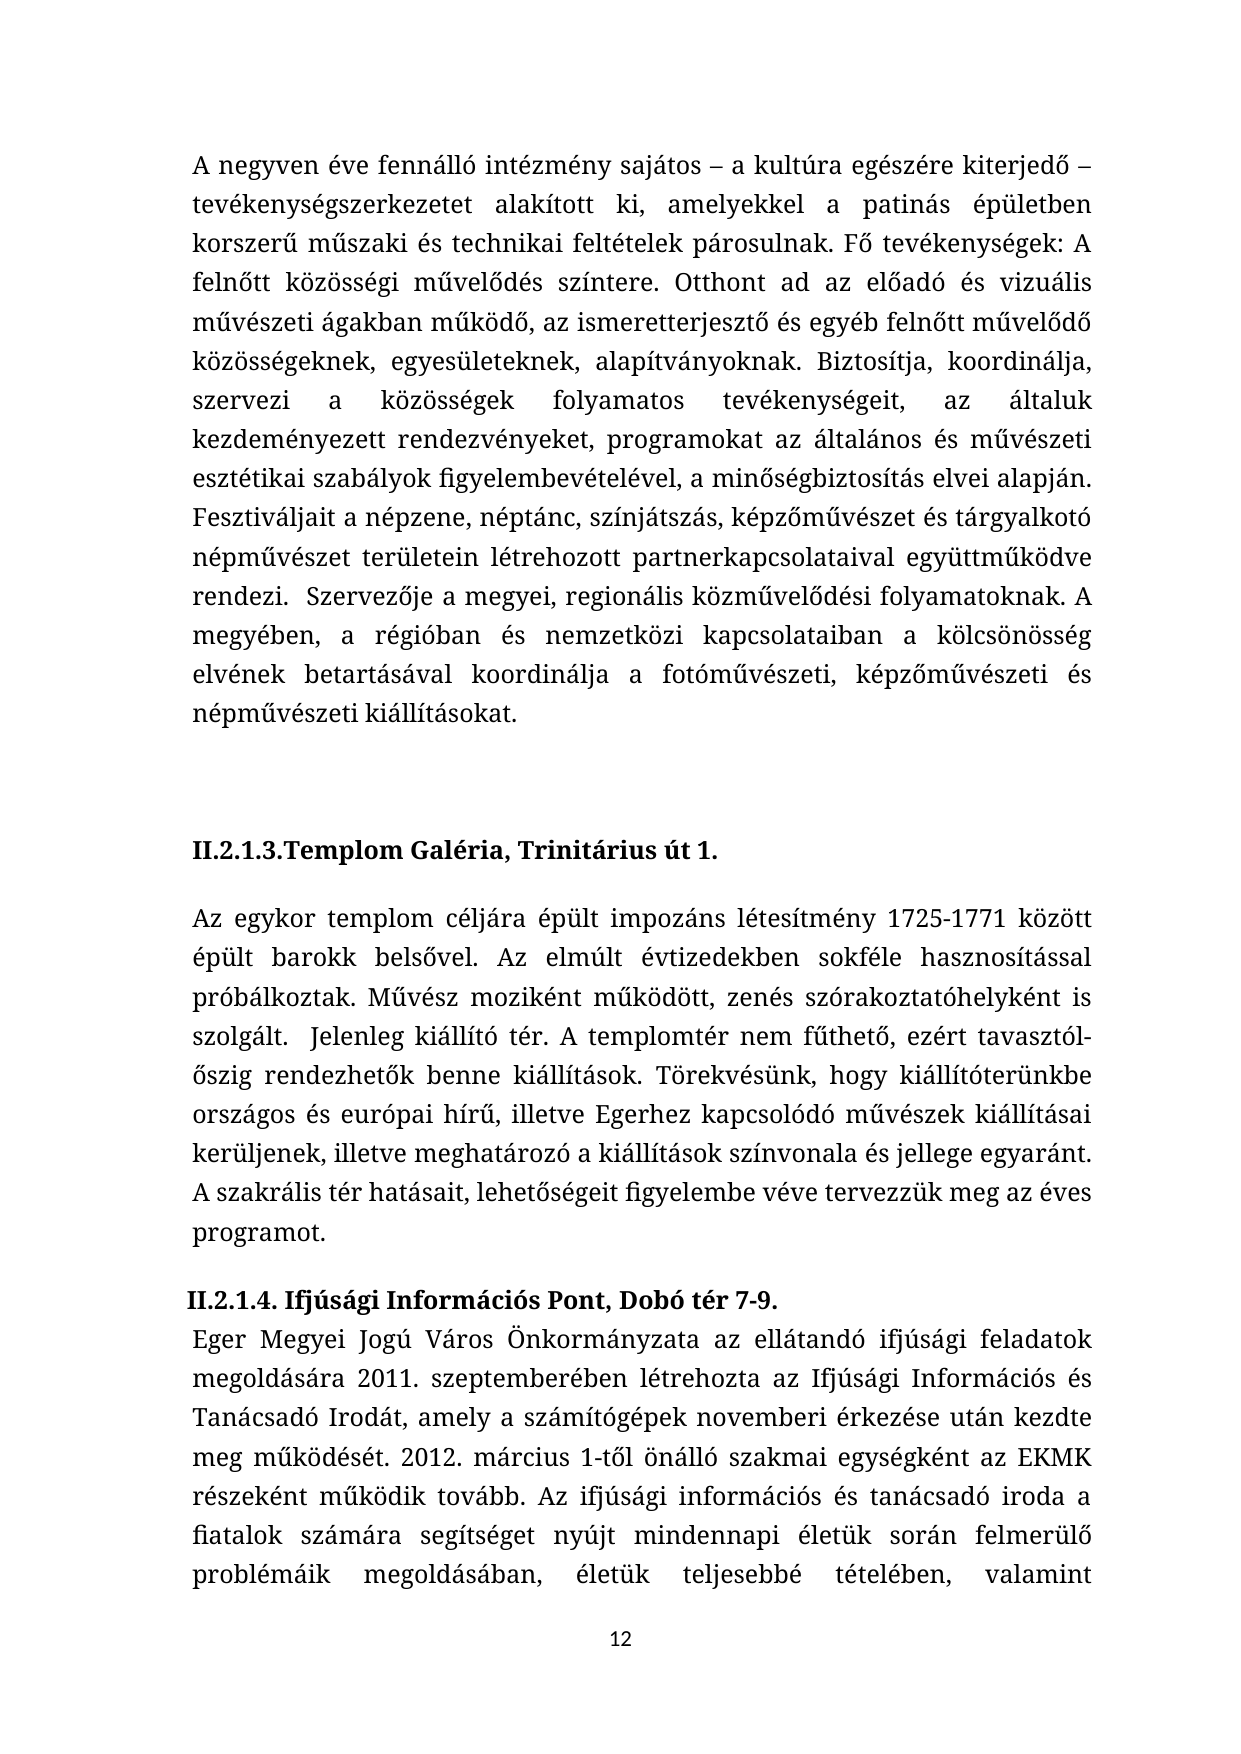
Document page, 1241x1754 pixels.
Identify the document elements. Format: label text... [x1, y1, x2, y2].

list II.2.1.3.Templom Galéria, Trinitárius út 1. [192, 833, 1093, 867]
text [192, 1322, 1093, 1591]
text II.2.1.4. Ifjúsági Információs Pont, Dobó tér 7-9. [148, 1283, 1093, 1317]
list A negyven éve fennálló intézmény sajátos – a kultúra egészére kiterjedő – tevékenységszerkezetet alakított ki, amelyekkel a patinás épületben korszerű műszaki és technikai feltételek párosulnak. Fő tevékenységek: A felnőtt közösségi művelődés színtere. Otthont ad az előadó és vizuális művészeti ágakban működő, az ismeretterjesztő és egyéb felnőtt művelődő közösségeknek, egyesületeknek, alapítványoknak. Biztosítja, koordinálja, szervezi a közösségek folyamatos tevékenységeit, az általuk kezdeményezett rendezvényeket, programokat az általános és művészeti esztétikai szabályok figyelembevételével, a minőségbiztosítás elvei alapján. Fesztiváljait a népzene, néptánc, színjátszás, képzőművészet és tárgyalkotó népművészet területein létrehozott partnerkapcsolataival együttműködve rendezi. Szervezője a megyei, regionális közművelődési folyamatoknak. A megyében, a régióban és nemzetközi kapcsolataiban a kölcsönösség elvének betartásával koordinálja a fotóművészeti, képzőművészeti és népművészeti kiállításokat. [192, 148, 1093, 730]
list Az egykor templom céljára épült impozáns létesítmény 1725-1771 között épült barokk belsővel. Az elmúlt évtizedekben sokféle hasznosítással próbálkoztak. Művész moziként működött, zenés szórakoztatóhelyként is szolgált. Jelenleg kiállító tér. A templomtér nem fűthető, ezért tavasztól-őszig rendezhetők benne kiállítások. Törekvésünk, hogy kiállítóterünkbe országos és európai hírű, illetve Egerhez kapcsolódó művészek kiállításai kerüljenek, illetve meghatározó a kiállítások színvonala és jellege egyaránt. A szakrális tér hatásait, lehetőségeit figyelembe véve tervezzük meg az éves programot. [192, 901, 1093, 1248]
